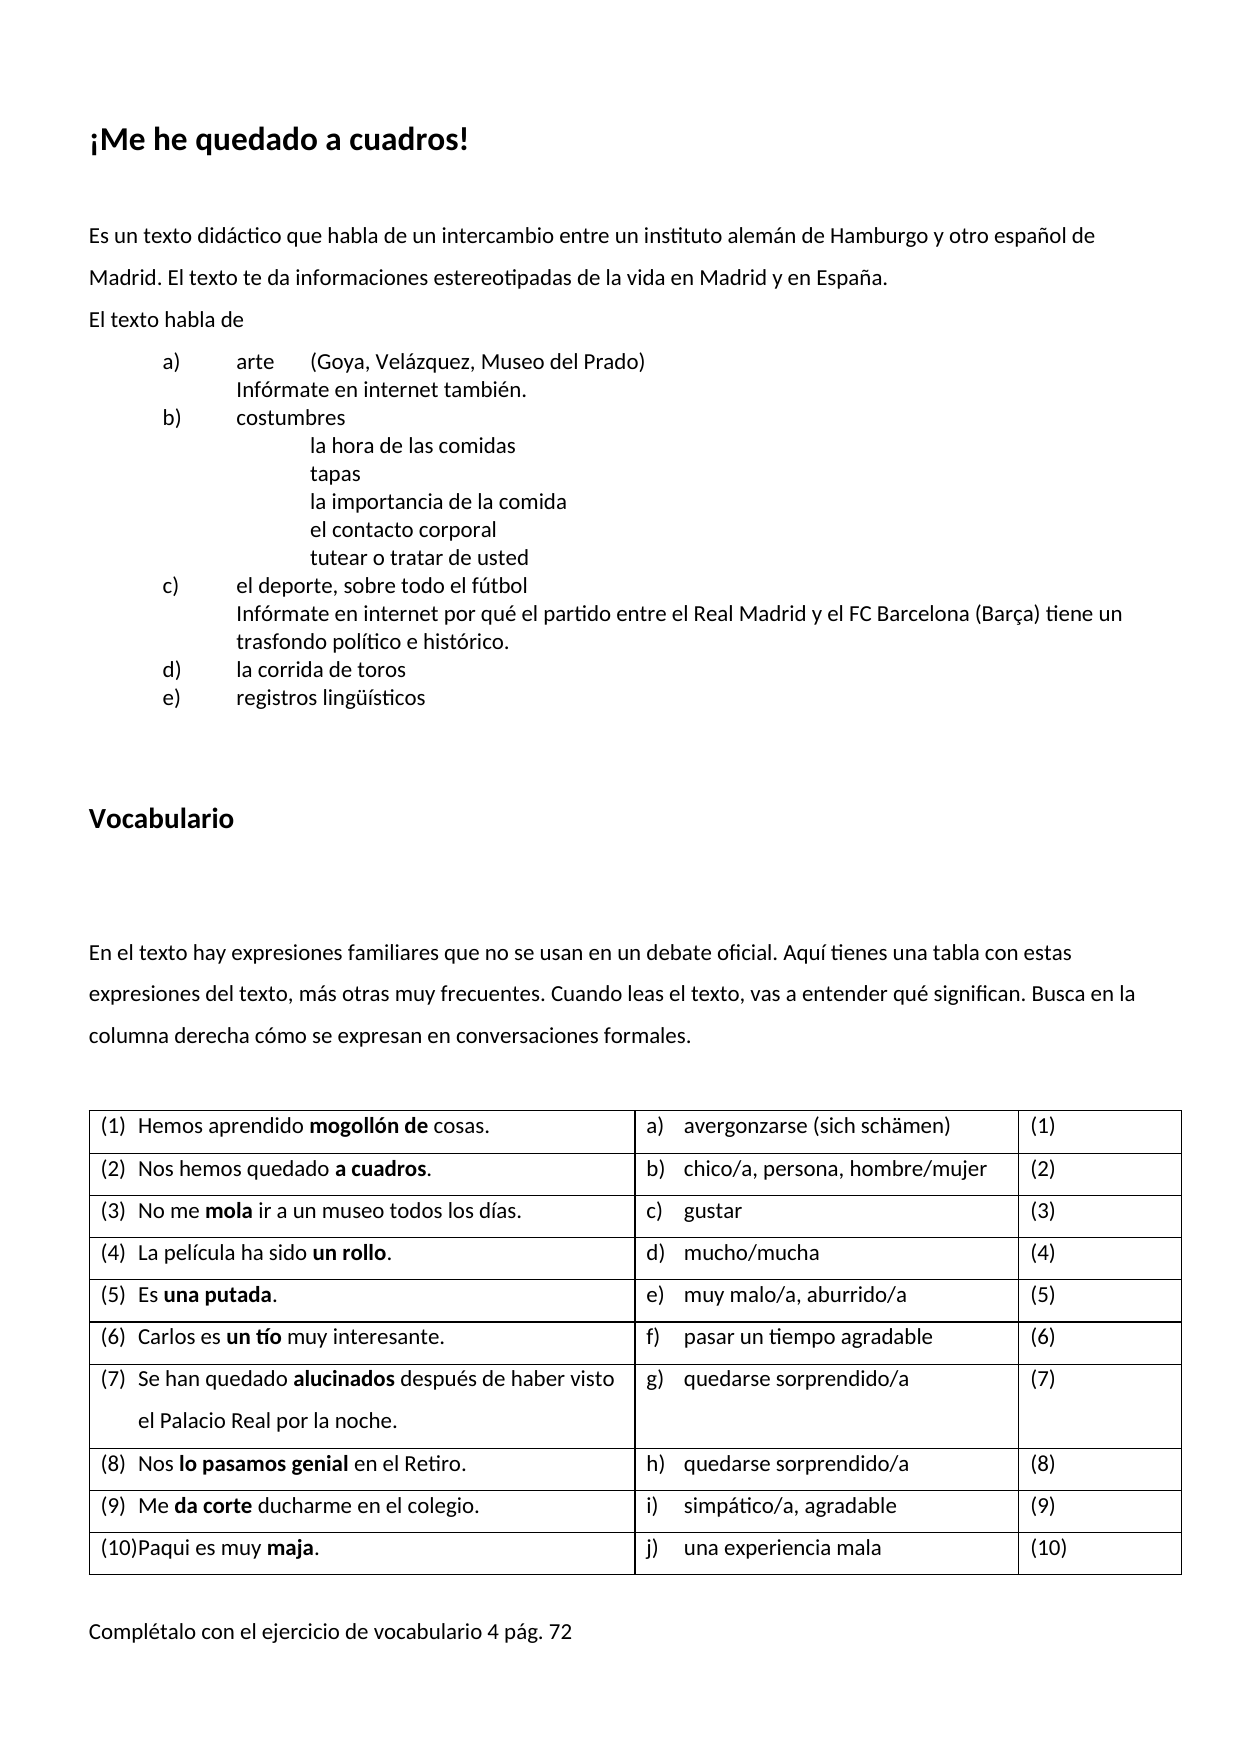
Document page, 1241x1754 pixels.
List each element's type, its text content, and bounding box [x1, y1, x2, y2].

text Infórmate en internet también. [162, 375, 1152, 403]
table_cell pasar un tiempo agradable [636, 1323, 1018, 1363]
table_header avergonzarse (sich schämen) [636, 1111, 1018, 1153]
table_cell Paqui es muy maja. [90, 1533, 634, 1574]
table_header Hemos aprendido mogollón de cosas. [90, 1111, 634, 1153]
text la importancia de la comida [236, 487, 1152, 515]
table_cell Me da corte ducharme en el colegio. [90, 1491, 634, 1532]
table_cell Carlos es un tío muy interesante. [90, 1323, 634, 1363]
text el contacto corporal [236, 515, 1152, 543]
text b) costumbres [162, 403, 1152, 431]
table_cell [1019, 1491, 1181, 1532]
table_cell [1019, 1154, 1181, 1195]
table_header [1019, 1111, 1181, 1153]
table_cell Nos lo pasamos genial en el Retiro. [90, 1449, 634, 1490]
table_cell [1019, 1365, 1181, 1448]
text c) el deporte, sobre todo el fútbol [162, 571, 1152, 599]
text tutear o tratar de usted [236, 543, 1152, 571]
text ¡Me he quedado a cuadros! [89, 118, 1152, 159]
table_cell muy malo/a, aburrido/a [636, 1280, 1018, 1321]
text la hora de las comidas [236, 431, 1152, 459]
table_cell [1019, 1533, 1181, 1574]
table_cell gustar [636, 1196, 1018, 1237]
table_cell La película ha sido un rollo. [90, 1238, 634, 1279]
table_cell [1019, 1323, 1181, 1363]
text Complétalo con el ejercicio de vocabulario 4 pág. 72 [89, 1617, 1152, 1645]
text Es un texto didáctico que habla de un intercambio entre un instituto alemán de Hamburgo y otro español de Madrid. El texto te da informaciones estereotipadas de la vida en Madrid y en España. [89, 221, 1152, 291]
text El texto habla de [89, 305, 1152, 333]
table_cell Se han quedado alucinados después de haber visto el Palacio Real por la noche. [90, 1365, 634, 1448]
table_cell [1019, 1280, 1181, 1321]
table_cell [1019, 1238, 1181, 1279]
table_cell Nos hemos quedado a cuadros. [90, 1154, 634, 1195]
table_cell No me mola ir a un museo todos los días. [90, 1196, 634, 1237]
table_cell [1019, 1449, 1181, 1490]
text e) registros lingüísticos [162, 683, 1152, 711]
text a) arte (Goya, Velázquez, Museo del Prado) [162, 347, 1152, 375]
table_cell quedarse sorprendido/a [636, 1449, 1018, 1490]
text tapas [236, 459, 1152, 487]
table_cell [1019, 1196, 1181, 1237]
table_cell quedarse sorprendido/a [636, 1365, 1018, 1448]
table_cell mucho/mucha [636, 1238, 1018, 1279]
table_cell simpático/a, agradable [636, 1491, 1018, 1532]
text Vocabulario [89, 800, 1152, 836]
text En el texto hay expresiones familiares que no se usan en un debate oficial. Aquí tienes una tabla con estas expresiones del texto, más otras muy frecuentes. Cuando leas el texto, vas a entender qué significan. Busca en la columna derecha cómo se expresan en conversaciones formales. [89, 938, 1152, 1049]
text Infórmate en internet por qué el partido entre el Real Madrid y el FC Barcelona (Barça) tiene un trasfondo político e histórico. [162, 599, 1152, 655]
table_cell una experiencia mala [636, 1533, 1018, 1574]
text d) la corrida de toros [162, 655, 1152, 683]
table_cell Es una putada. [90, 1280, 634, 1321]
table_cell chico/a, persona, hombre/mujer [636, 1154, 1018, 1195]
